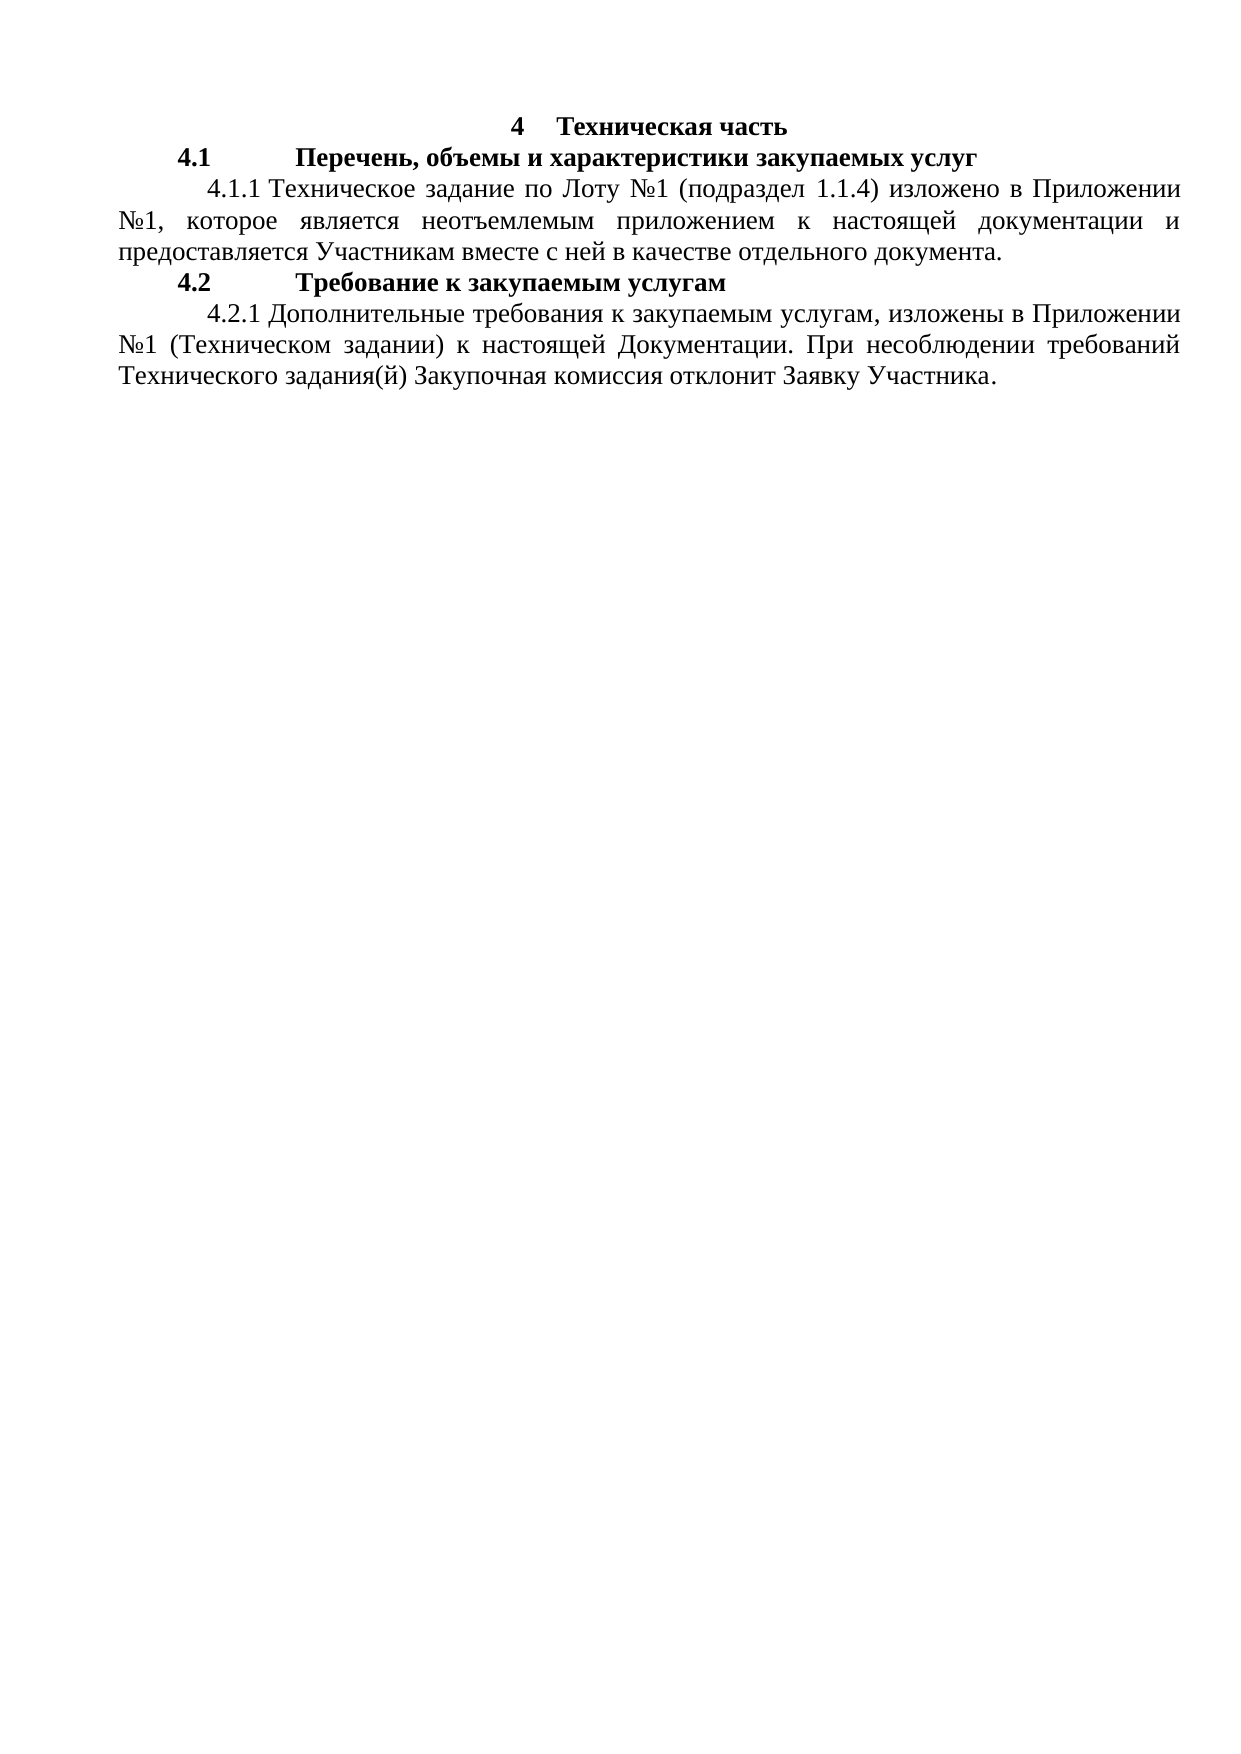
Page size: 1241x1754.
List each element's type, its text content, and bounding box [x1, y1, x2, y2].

subtitle Техническое задание по Лоту №1 (подраздел 1.1.4) изложено в Приложении №1, которое является неотъемлемым приложением к настоящей документации и предоставляется Участникам вместе с ней в качестве отдельного документа. [118, 173, 1181, 266]
subtitle Перечень, объемы и характеристики закупаемых услуг [177, 141, 1181, 173]
subtitle Техническая часть [117, 110, 1181, 141]
subtitle Требование к закупаемым услугам [177, 266, 1181, 297]
subtitle Дополнительные требования к закупаемым услугам, изложены в Приложении №1 (Техническом задании) к настоящей Документации. При несоблюдении требований Технического задания(й) Закупочная комиссия отклонит Заявку Участника. [118, 297, 1181, 391]
